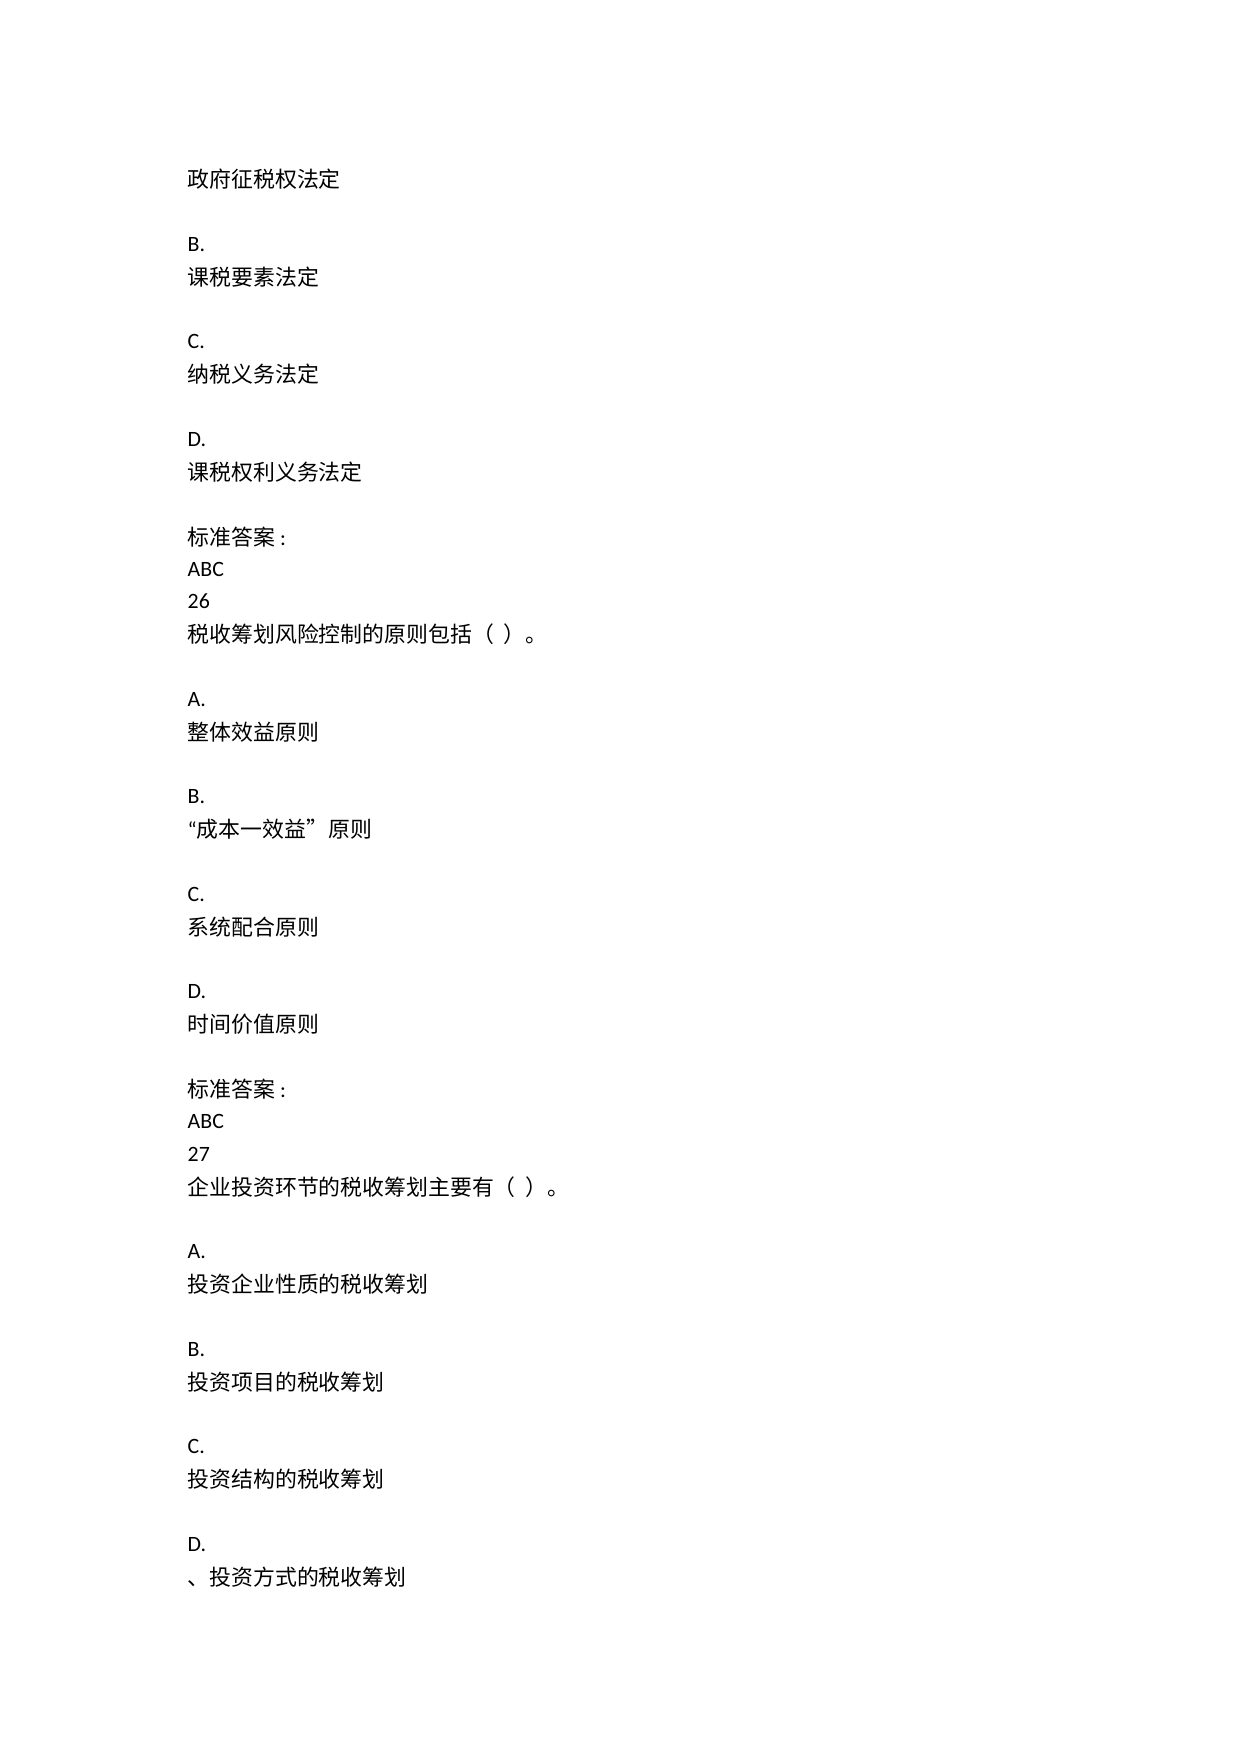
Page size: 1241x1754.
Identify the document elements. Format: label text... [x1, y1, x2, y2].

text 时间价值原则 [187, 1007, 1053, 1039]
text B. [187, 779, 1053, 812]
text D. [187, 1527, 1053, 1559]
text D. [187, 422, 1053, 454]
text ABC [187, 1104, 1053, 1137]
text 投资项目的税收筹划 [187, 1364, 1053, 1397]
text 投资结构的税收筹划 [187, 1462, 1053, 1494]
text 课税权利义务法定 [187, 454, 1053, 487]
text 系统配合原则 [187, 909, 1053, 942]
text 整体效益原则 [187, 714, 1053, 747]
text 26 [187, 584, 1053, 617]
text 标准答案 : [187, 519, 1053, 552]
text A. [187, 1234, 1053, 1267]
text C. [187, 1429, 1053, 1462]
text 税收筹划风险控制的原则包括（ ）。 [187, 617, 1053, 649]
text 、投资方式的税收筹划 [187, 1559, 1053, 1592]
text A. [187, 682, 1053, 714]
text 27 [187, 1137, 1053, 1169]
text C. [187, 877, 1053, 909]
text D. [187, 974, 1053, 1007]
text 政府征税权法定 [187, 162, 1053, 194]
text 标准答案 : [187, 1072, 1053, 1104]
text 纳税义务法定 [187, 357, 1053, 389]
text C. [187, 324, 1053, 357]
text B. [187, 1332, 1053, 1364]
text 课税要素法定 [187, 259, 1053, 292]
text B. [187, 227, 1053, 259]
text 投资企业性质的税收筹划 [187, 1267, 1053, 1299]
text 企业投资环节的税收筹划主要有（ ）。 [187, 1169, 1053, 1202]
text “成本一效益”原则 [187, 812, 1053, 844]
text ABC [187, 552, 1053, 584]
